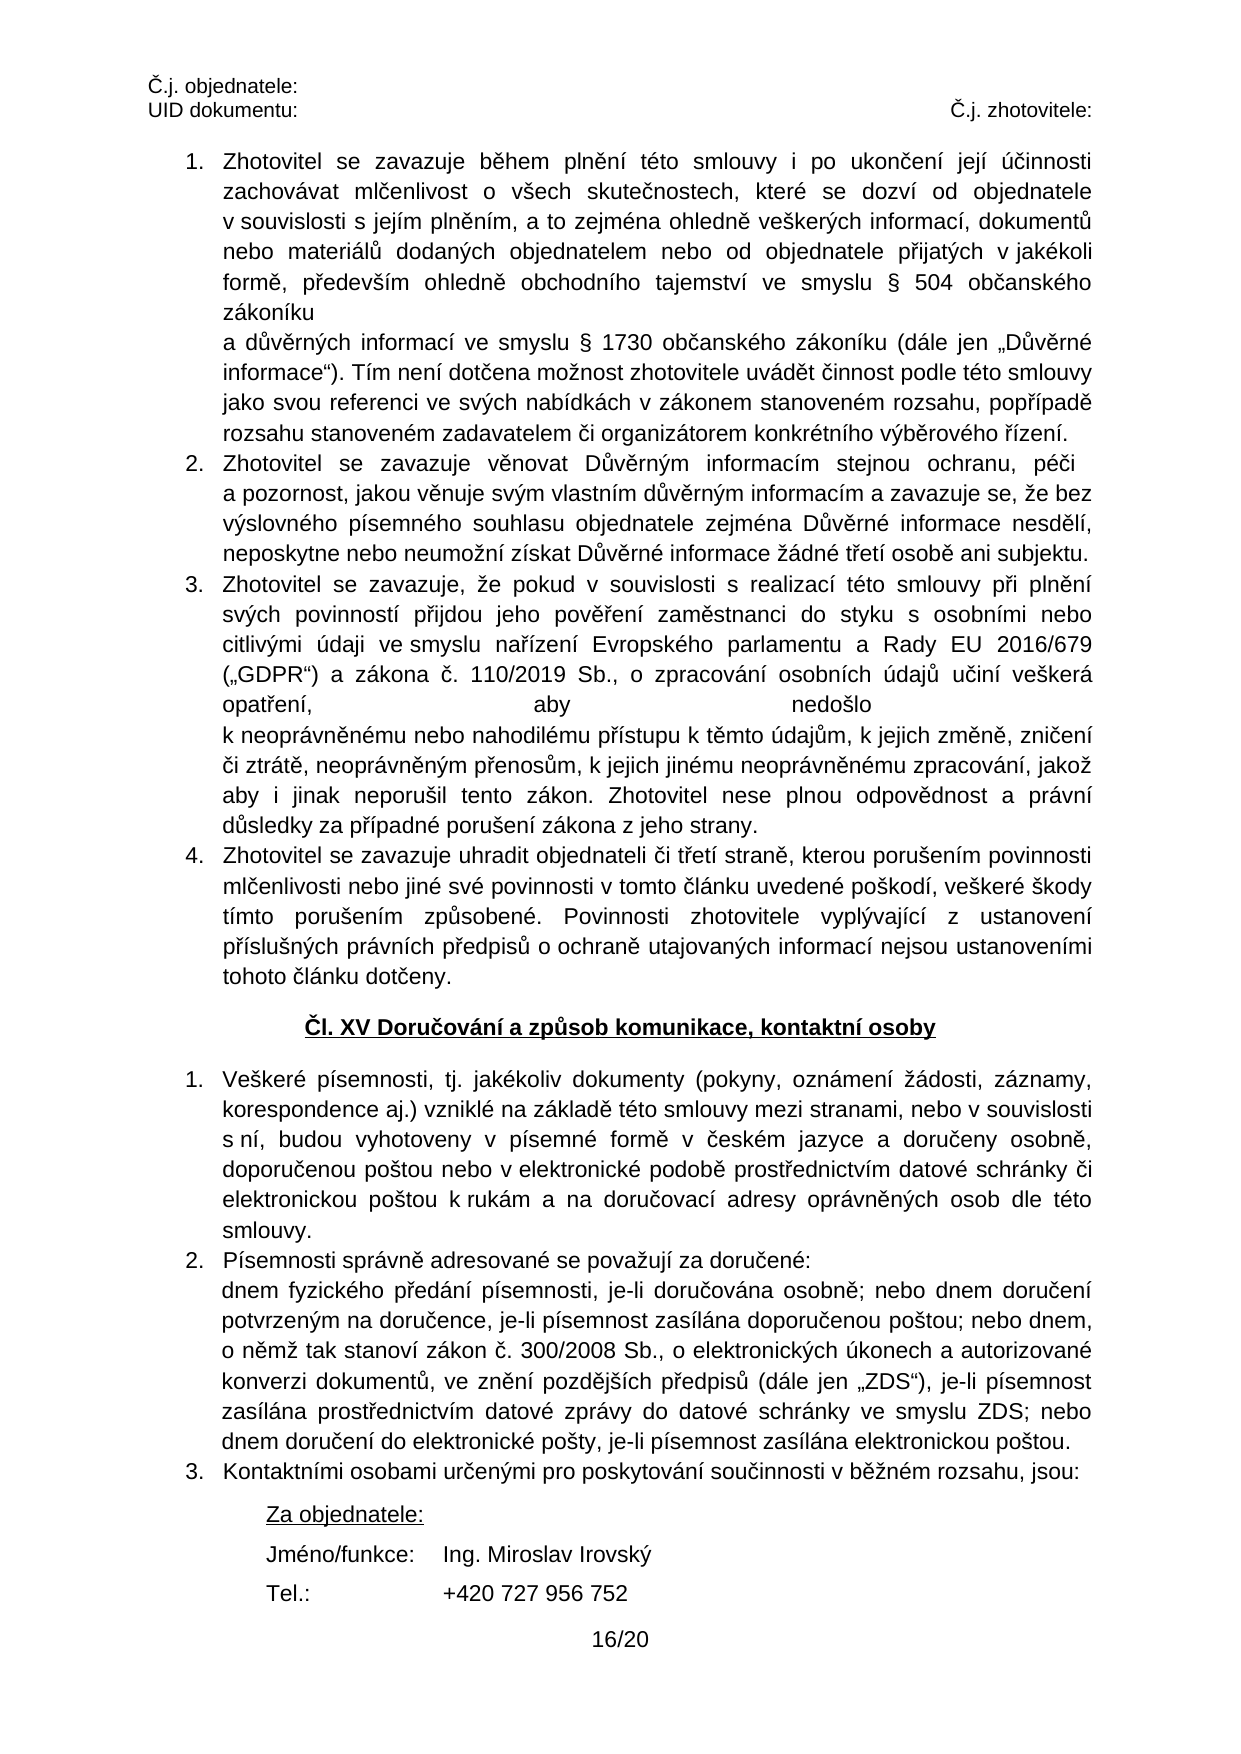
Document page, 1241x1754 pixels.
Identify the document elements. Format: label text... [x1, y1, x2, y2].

text Za objednatele: [266, 1501, 1093, 1527]
list Zhotovitel se zavazuje během plnění této smlouvy i po ukončení její účinnosti zachovávat mlčenlivost o všech skutečnostech, které se dozví od objednatele v souvislosti s jejím plněním, a to zejména ohledně veškerých informací, dokumentů nebo materiálů dodaných objednatelem nebo od objednatele přijatých v jakékoli formě, především ohledně obchodního tajemství ve smyslu § 504 občanského zákoníku a důvěrných informací ve smyslu § 1730 občanského zákoníku (dále jen „Důvěrné informace“). Tím není dotčena možnost zhotovitele uvádět činnost podle této smlouvy jako svou referenci ve svých nabídkách v zákonem stanoveném rozsahu, popřípadě rozsahu stanoveném zadavatelem či organizátorem konkrétního výběrového řízení. [185, 148, 1093, 446]
text Tel.: +420 727 956 752 [266, 1580, 1093, 1606]
list Veškeré písemnosti, tj. jakékoliv dokumenty (pokyny, oznámení žádosti, záznamy, korespondence aj.) vzniklé na základě této smlouvy mezi stranami, nebo v souvislosti s ní, budou vyhotoveny v písemné formě v českém jazyce a doručeny osobně, doporučenou poštou nebo v elektronické podobě prostřednictvím datové schránky či elektronickou poštou k rukám a na doručovací adresy oprávněných osob dle této smlouvy. [185, 1066, 1093, 1243]
list Zhotovitel se zavazuje věnovat Důvěrným informacím stejnou ochranu, péči a pozornost, jakou věnuje svým vlastním důvěrným informacím a zavazuje se, že bez výslovného písemného souhlasu objednatele zejména Důvěrné informace nesdělí, neposkytne nebo neumožní získat Důvěrné informace žádné třetí osobě ani subjektu. [185, 450, 1093, 567]
list Kontaktními osobami určenými pro poskytování součinnosti v běžném rozsahu, jsou: [185, 1458, 1093, 1485]
text Čl. XV Doručování a způsob komunikace, kontaktní osoby [148, 1014, 1093, 1041]
list Zhotovitel se zavazuje uhradit objednateli či třetí straně, kterou porušením povinnosti mlčenlivosti nebo jiné své povinnosti v tomto článku uvedené poškodí, veškeré škody tímto porušením způsobené. Povinnosti zhotovitele vyplývající z ustanovení příslušných právních předpisů o ochraně utajovaných informací nejsou ustanoveními tohoto článku dotčeny. [185, 842, 1093, 989]
text dnem fyzického předání písemnosti, je-li doručována osobně; nebo dnem doručení potvrzeným na doručence, je-li písemnost zasílána doporučenou poštou; nebo dnem, o němž tak stanoví zákon č. 300/2008 Sb., o elektronických úkonech a autorizované konverzi dokumentů, ve znění pozdějších předpisů (dále jen „ZDS“), je-li písemnost zasílána prostřednictvím datové zprávy do datové schránky ve smyslu ZDS; nebo dnem doručení do elektronické pošty, je-li písemnost zasílána elektronickou poštou. [221, 1277, 1093, 1454]
text Jméno/funkce: Ing. Miroslav Irovský [266, 1541, 1093, 1567]
list Písemnosti správně adresované se považují za doručené: [185, 1247, 1093, 1273]
list Zhotovitel se zavazuje, že pokud v souvislosti s realizací této smlouvy při plnění svých povinností přijdou jeho pověření zaměstnanci do styku s osobními nebo citlivými údaji ve smyslu nařízení Evropského parlamentu a Rady EU 2016/679 („GDPR“) a zákona č. 110/2019 Sb., o zpracování osobních údajů učiní veškerá opatření, aby nedošlo k neoprávněnému nebo nahodilému přístupu k těmto údajům, k jejich změně, zničení či ztrátě, neoprávněným přenosům, k jejich jinému neoprávněnému zpracování, jakož aby i jinak neporušil tento zákon. Zhotovitel nese plnou odpovědnost a právní důsledky za případné porušení zákona z jeho strany. [185, 571, 1093, 838]
